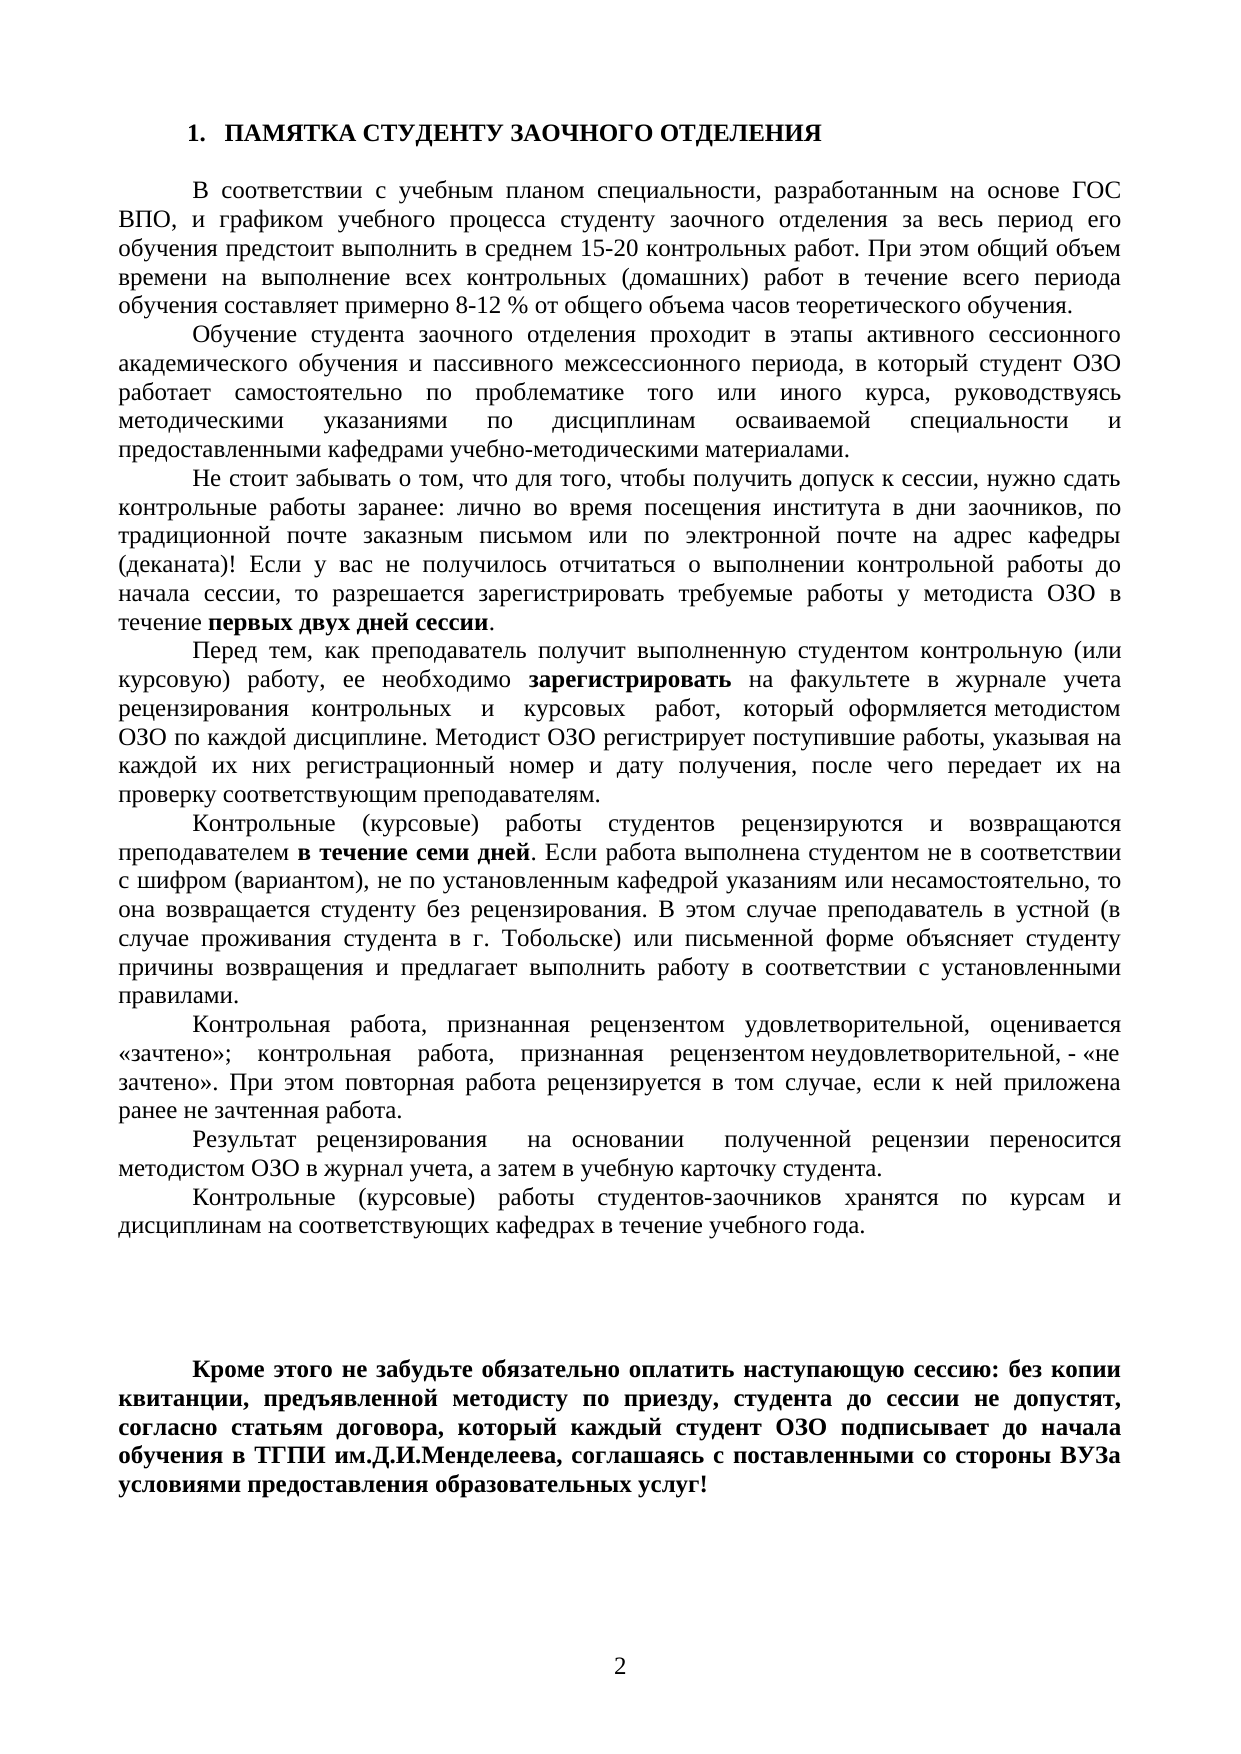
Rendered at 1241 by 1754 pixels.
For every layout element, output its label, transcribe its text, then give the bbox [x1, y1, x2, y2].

text Контрольная работа, признанная рецензентом удовлетворительной, оценивается «зачтено»; контрольная работа, признанная рецензентом неудовлетворительной, - «не зачтено». При этом повторная работа рецензируется в том случае, если к ней приложена ранее не зачтенная работа. [118, 1009, 1122, 1124]
text Обучение студента заочного отделения проходит в этапы активного сессионного академического обучения и пассивного межсессионного периода, в который студент ОЗО работает самостоятельно по проблематике того или иного курса, руководствуясь методическими указаниями по дисциплинам осваиваемой специальности и предоставленными кафедрами учебно-методическими материалами. [118, 319, 1122, 463]
text 1. Памятка студенту заочного отделения [156, 118, 1122, 147]
text Результат рецензирования на основании полученной рецензии переносится методистом ОЗО в журнал учета, а затем в учебную карточку студента. [118, 1124, 1122, 1182]
text В соответствии с учебным планом специальности, разработанным на основе ГОС ВПО, и графиком учебного процесса студенту заочного отделения за весь период его обучения предстоит выполнить в среднем 15-20 контрольных работ. При этом общий объем времени на выполнение всех контрольных (домашних) работ в течение всего периода обучения составляет примерно 8-12 % от общего объема часов теоретического обучения. [118, 176, 1122, 319]
text Кроме этого не забудьте обязательно оплатить наступающую сессию: без копии квитанции, предъявленной методисту по приезду, студента до сессии не допустят, согласно статьям договора, который каждый студент ОЗО подписывает до начала обучения в ТГПИ им.Д.И.Менделеева, соглашаясь с поставленными со стороны ВУЗа условиями предоставления образовательных услуг! [118, 1354, 1122, 1498]
text Перед тем, как преподаватель получит выполненную студентом контрольную (или курсовую) работу, ее необходимо зарегистрировать на факультете в журнале учета рецензирования контрольных и курсовых работ, который оформляется методистом ОЗО по каждой дисциплине. Методист ОЗО регистрирует поступившие работы, указывая на каждой их них регистрационный номер и дату получения, после чего передает их на проверку соответствующим преподавателям. [118, 636, 1122, 808]
text Не стоит забывать о том, что для того, чтобы получить допуск к сессии, нужно сдать контрольные работы заранее: лично во время посещения института в дни заочников, по традиционной почте заказным письмом или по электронной почте на адрес кафедры (деканата)! Если у вас не получилось отчитаться о выполнении контрольной работы до начала сессии, то разрешается зарегистрировать требуемые работы у методиста ОЗО в течение первых двух дней сессии. [118, 463, 1122, 636]
text Контрольные (курсовые) работы студентов рецензируются и возвращаются преподавателем в течение семи дней. Если работа выполнена студентом не в соответствии с шифром (вариантом), не по установленным кафедрой указаниям или несамостоятельно, то она возвращается студенту без рецензирования. В этом случае преподаватель в устной (в случае проживания студента в г. Тобольске) или письменной форме объясняет студенту причины возвращения и предлагает выполнить работу в соответствии с установленными правилами. [118, 808, 1122, 1009]
text Контрольные (курсовые) работы студентов-заочников хранятся по курсам и дисциплинам на соответствующих кафедрах в течение учебного года. [118, 1182, 1122, 1239]
